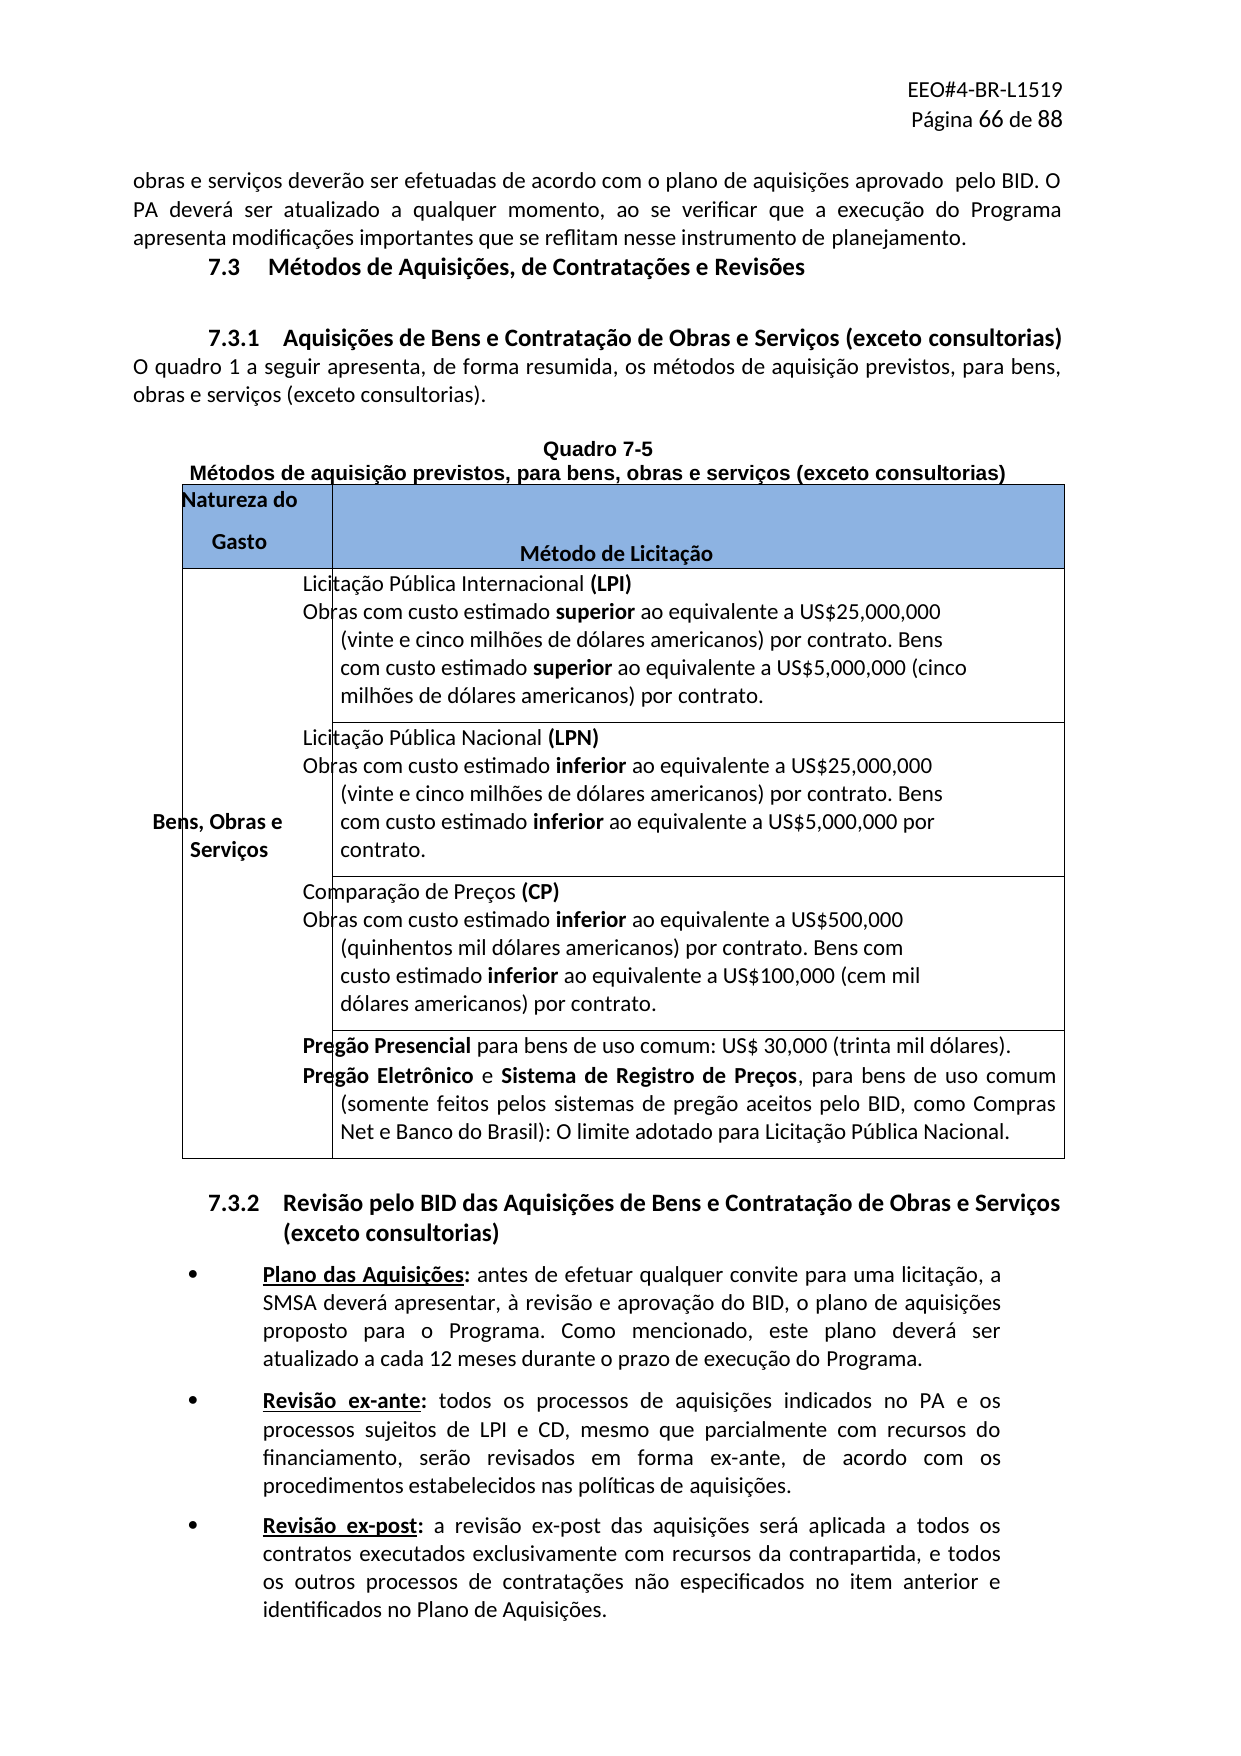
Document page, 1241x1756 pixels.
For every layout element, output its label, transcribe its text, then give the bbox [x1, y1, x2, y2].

list Revisão ex-post: a revisão ex-post das aquisições será aplicada a todos os contratos executados exclusivamente com recursos da contrapartida, e todos os outros processos de contratações não especificados no item anterior e identificados no Plano de Aquisições. [189, 1511, 1002, 1623]
text O quadro 1 a seguir apresenta, de forma resumida, os métodos de aquisição previstos, para bens, obras e serviços (exceto consultorias). [133, 352, 1063, 408]
subtitle Aquisições de Bens e Contratação de Obras e Serviços (exceto consultorias) [208, 322, 1063, 352]
list Revisão ex-ante: todos os processos de aquisições indicados no PA e os processos sujeitos de LPI e CD, mesmo que parcialmente com recursos do financiamento, serão revisados em forma ex-ante, de acordo com os procedimentos estabelecidos nas políticas de aquisições. [189, 1387, 1002, 1499]
subtitle Revisão pelo BID das Aquisições de Bens e Contratação de Obras e Serviços (exceto consultorias) [208, 1187, 1063, 1248]
table_cell Bens, Obras e Serviços [183, 569, 332, 1158]
table_header Natureza do Gasto [183, 485, 332, 568]
table_cell Licitação Pública Internacional (LPI) Obras com custo estimado superior ao equivalente a US$25,000,000 (vinte e cinco milhões de dólares americanos) por contrato. Bens com custo estimado superior ao equivalente a US$5,000,000 (cinco milhões de dólares americanos) por contrato. [333, 569, 1064, 722]
table_header Método de Licitação [333, 485, 1064, 568]
list Plano das Aquisições: antes de efetuar qualquer convite para uma licitação, a SMSA deverá apresentar, à revisão e aprovação do BID, o plano de aquisições proposto para o Programa. Como mencionado, este plano deverá ser atualizado a cada 12 meses durante o prazo de execução do Programa. [189, 1260, 1002, 1372]
table_cell Licitação Pública Nacional (LPN) Obras com custo estimado inferior ao equivalente a US$25,000,000 (vinte e cinco milhões de dólares americanos) por contrato. Bens com custo estimado inferior ao equivalente a US$5,000,000 por contrato. [333, 723, 1064, 876]
table_cell Comparação de Preços (CP) Obras com custo estimado inferior ao equivalente a US$500,000 (quinhentos mil dólares americanos) por contrato. Bens com custo estimado inferior ao equivalente a US$100,000 (cem mil dólares americanos) por contrato. [333, 877, 1064, 1030]
subtitle Métodos de Aquisições, de Contratações e Revisões [208, 251, 1063, 281]
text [133, 167, 1063, 251]
table_cell Pregão Presencial para bens de uso comum: US$ 30,000 (trinta mil dólares). Pregão Eletrônico e Sistema de Registro de Preços, para bens de uso comum (somente feitos pelos sistemas de pregão aceitos pelo BID, como Compras Net e Banco do Brasil): O limite adotado para Licitação Pública Nacional. [333, 1031, 1064, 1158]
text Métodos de aquisição previstos, para bens, obras e serviços (exceto consultorias) [133, 460, 1063, 484]
